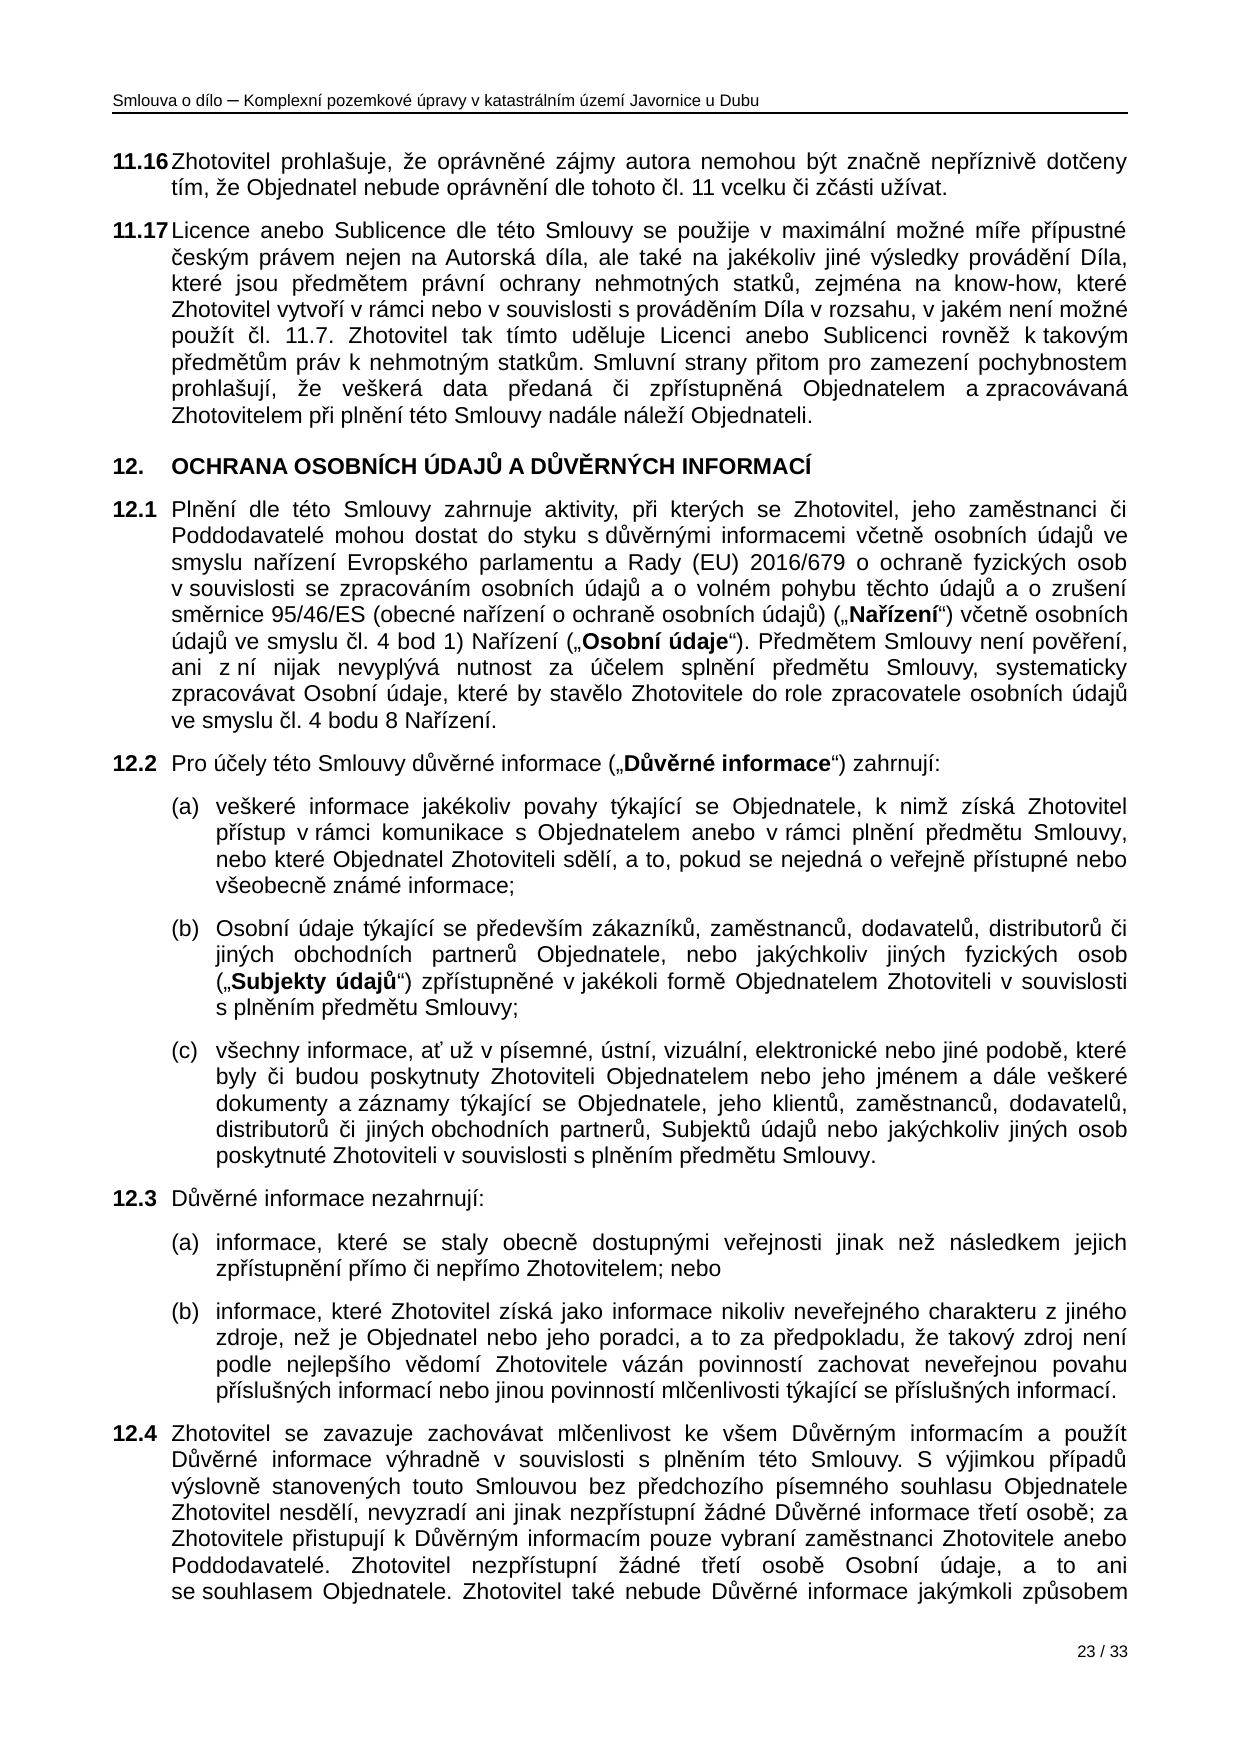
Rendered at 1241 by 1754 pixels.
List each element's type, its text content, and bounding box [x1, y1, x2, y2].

list veškeré informace jakékoliv povahy týkající se Objednatele, k nimž získá Zhotovitel přístup v rámci komunikace s Objednatelem anebo v rámci plnění předmětu Smlouvy, nebo které Objednatel Zhotoviteli sdělí, a to, pokud se nejedná o veřejně přístupné nebo všeobecně známé informace; [171, 793, 1128, 898]
text Ochrana osobních údajů a Důvěrných informací [112, 453, 1128, 479]
text Licence anebo Sublicence dle této Smlouvy se použije v maximální možné míře přípustné českým právem nejen na Autorská díla, ale také na jakékoliv jiné výsledky provádění Díla, které jsou předmětem právní ochrany nehmotných statků, zejména na know-how, které Zhotovitel vytvoří v rámci nebo v souvislosti s prováděním Díla v rozsahu, v jakém není možné použít čl. 11.7. Zhotovitel tak tímto uděluje Licenci anebo Sublicenci rovněž k takovým předmětům práv k nehmotným statkům. Smluvní strany přitom pro zamezení pochybnostem prohlašují, že veškerá data předaná či zpřístupněná Objednatelem a zpracovávaná Zhotovitelem při plnění této Smlouvy nadále náleží Objednateli. [112, 217, 1128, 428]
text Plnění dle této Smlouvy zahrnuje aktivity, při kterých se Zhotovitel, jeho zaměstnanci či Poddodavatelé mohou dostat do styku s důvěrnými informacemi včetně osobních údajů ve smyslu nařízení Evropského parlamentu a Rady (EU) 2016/679 o ochraně fyzických osob v souvislosti se zpracováním osobních údajů a o volném pohybu těchto údajů a o zrušení směrnice 95/46/ES (obecné nařízení o ochraně osobních údajů) („Nařízení“) včetně osobních údajů ve smyslu čl. 4 bod 1) Nařízení („Osobní údaje“). Předmětem Smlouvy není pověření, ani z ní nijak nevyplývá nutnost za účelem splnění předmětu Smlouvy, systematicky zpracovávat Osobní údaje, které by stavělo Zhotovitele do role zpracovatele osobních údajů ve smyslu čl. 4 bodu 8 Nařízení. [112, 496, 1128, 733]
text Zhotovitel prohlašuje, že oprávněné zájmy autora nemohou být značně nepříznivě dotčeny tím, že Objednatel nebude oprávnění dle tohoto čl. 11 vcelku či zčásti užívat. [112, 148, 1128, 200]
list informace, které Zhotovitel získá jako informace nikoliv neveřejného charakteru z jiného zdroje, než je Objednatel nebo jeho poradci, a to za předpokladu, že takový zdroj není podle nejlepšího vědomí Zhotovitele vázán povinností zachovat neveřejnou povahu příslušných informací nebo jinou povinností mlčenlivosti týkající se příslušných informací. [171, 1298, 1128, 1403]
list informace, které se staly obecně dostupnými veřejnosti jinak než následkem jejich zpřístupnění přímo či nepřímo Zhotovitelem; nebo [171, 1228, 1128, 1281]
text všechny informace, ať už v písemné, ústní, vizuální, elektronické nebo jiné podobě, které byly či budou poskytnuty Zhotoviteli Objednatelem nebo jeho jménem a dále veškeré dokumenty a záznamy týkající se Objednatele, jeho klientů, zaměstnanců, dodavatelů, distributorů či jiných obchodních partnerů, Subjektů údajů nebo jakýchkoliv jiných osob poskytnuté Zhotoviteli v souvislosti s plněním předmětu Smlouvy. [171, 1037, 1128, 1169]
text Důvěrné informace nezahrnují: [112, 1185, 1128, 1212]
text Osobní údaje týkající se především zákazníků, zaměstnanců, dodavatelů, distributorů či jiných obchodních partnerů Objednatele, nebo jakýchkoliv jiných fyzických osob („Subjekty údajů“) zpřístupněné v jakékoli formě Objednatelem Zhotoviteli v souvislosti s plněním předmětu Smlouvy; [171, 915, 1128, 1020]
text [112, 1420, 1128, 1604]
text Pro účely této Smlouvy důvěrné informace („Důvěrné informace“) zahrnují: [112, 750, 1128, 776]
